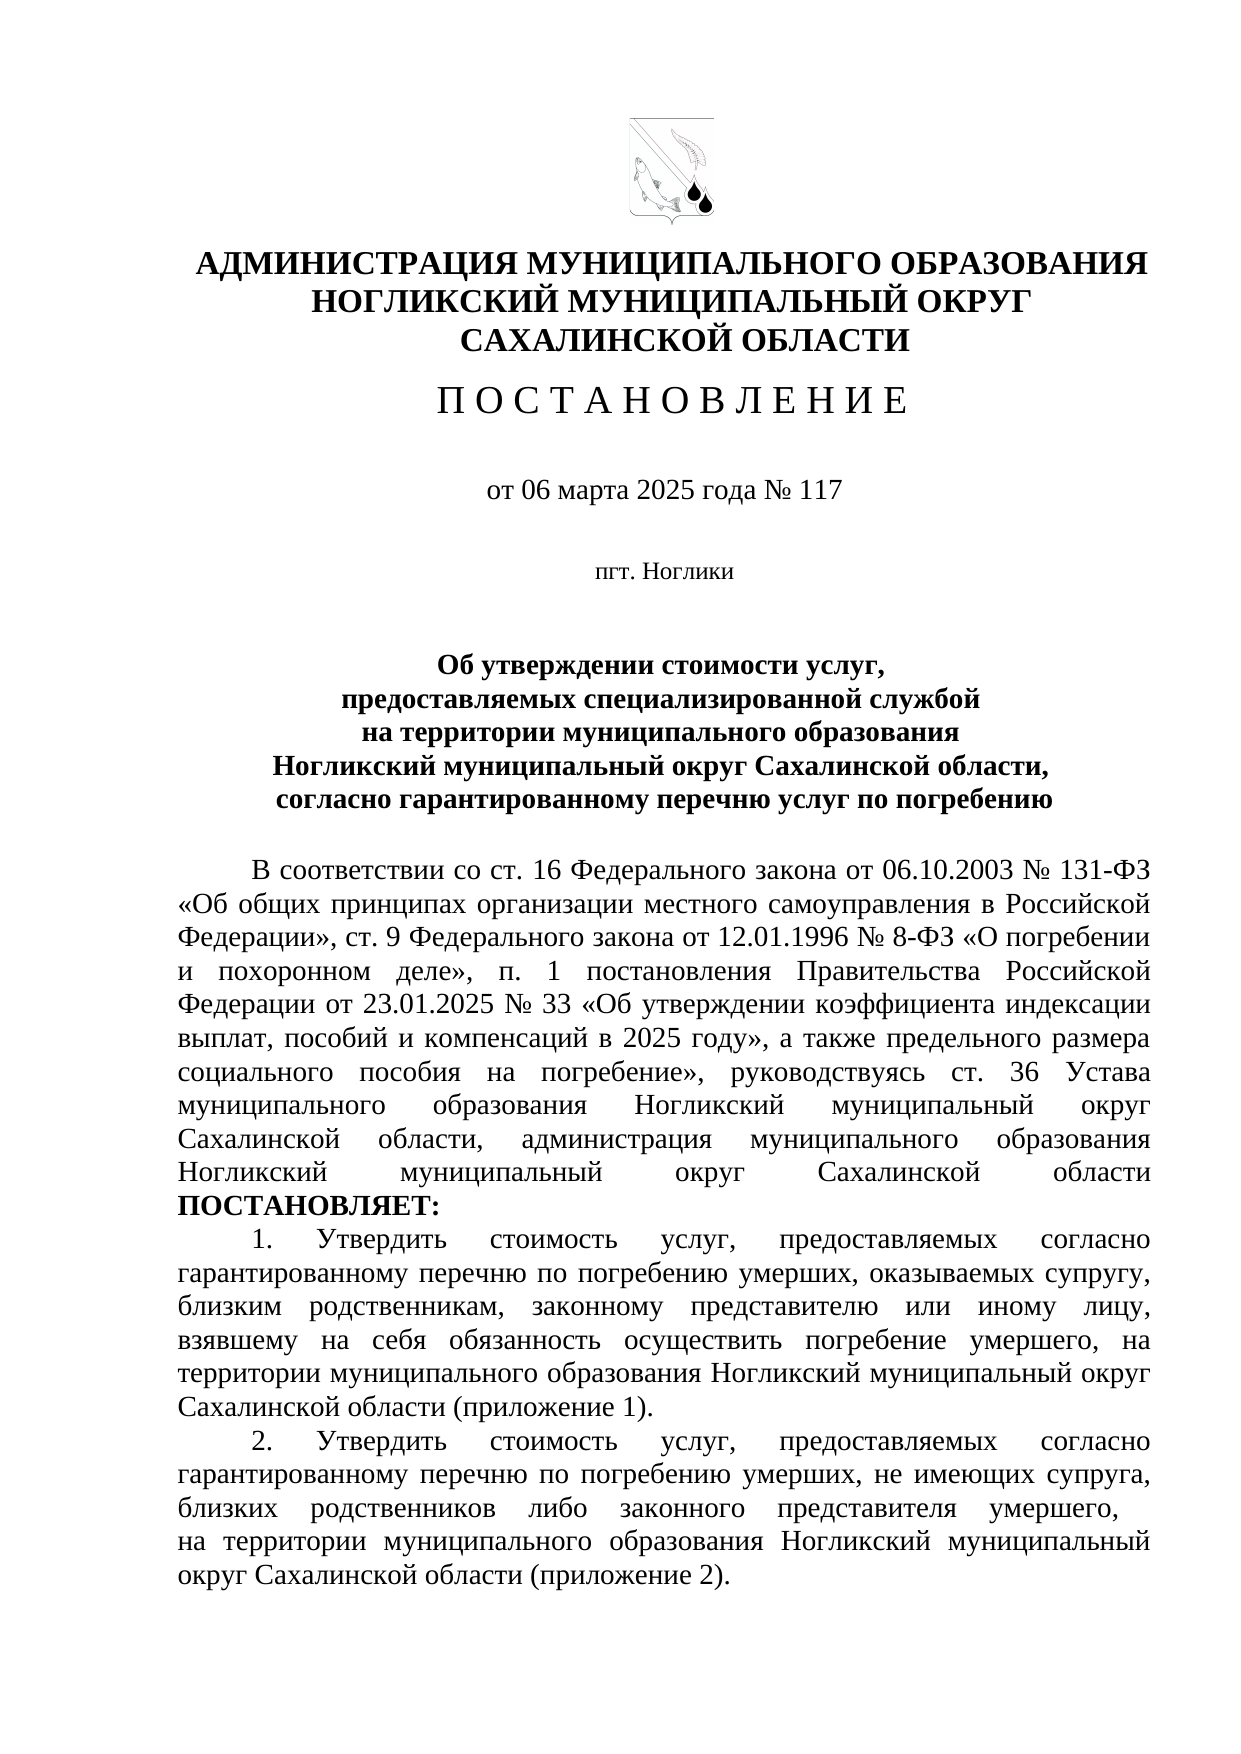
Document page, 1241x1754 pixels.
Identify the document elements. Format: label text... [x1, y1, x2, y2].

picture [629, 118, 714, 225]
text 2. Утвердить стоимость услуг, предоставляемых согласно гарантированному перечню по погребению умерших, не имеющих супруга, близких родственников либо законного представителя умершего, на территории муниципального образования Ногликский муниципальный округ Сахалинской области (приложение 2). [177, 1423, 1152, 1590]
text от № [177, 472, 1152, 506]
text В соответствии со ст. 16 Федерального закона от 06.10.2003 № 131-ФЗ «Об общих принципах организации местного самоуправления в Российской Федерации», ст. 9 Федерального закона от 12.01.1996 № 8-ФЗ «О погребении и похоронном деле», п. 1 постановления Правительства Российской Федерации от 23.01.2025 № 33 «Об утверждении коэффициента индексации выплат, пособий и компенсаций в 2025 году», а также предельного размера социального пособия на погребение», руководствуясь ст. 36 Устава муниципального образования Ногликский муниципальный округ Сахалинской области, администрация муниципального образования Ногликский муниципальный округ Сахалинской области ПОСТАНОВЛЯЕТ: [177, 852, 1152, 1221]
text пгт. Ноглики [177, 556, 1152, 585]
table_header АДМИНИСТРАЦИЯ МУНИЦИПАЛЬНОГО ОБРАЗОВАНИЯ НОГЛИКСКИЙ МУНИЦИПАЛЬНЫЙ ОКРУГ САХАЛИНСКОЙ ОБЛАСТИ П О С Т А Н О В Л Е Н И Е [177, 118, 1167, 422]
text Об утверждении стоимости услуг, предоставляемых специализированной службой на территории муниципального образования Ногликский муниципальный округ Сахалинской области, согласно гарантированному перечню услуг по погребению [177, 647, 1152, 815]
text 1. Утвердить стоимость услуг, предоставляемых согласно гарантированному перечню по погребению умерших, оказываемых супругу, близким родственникам, законному представителю или иному лицу, взявшему на себя обязанность осуществить погребение умершего, на территории муниципального образования Ногликский муниципальный округ Сахалинской области (приложение 1). [177, 1221, 1152, 1423]
